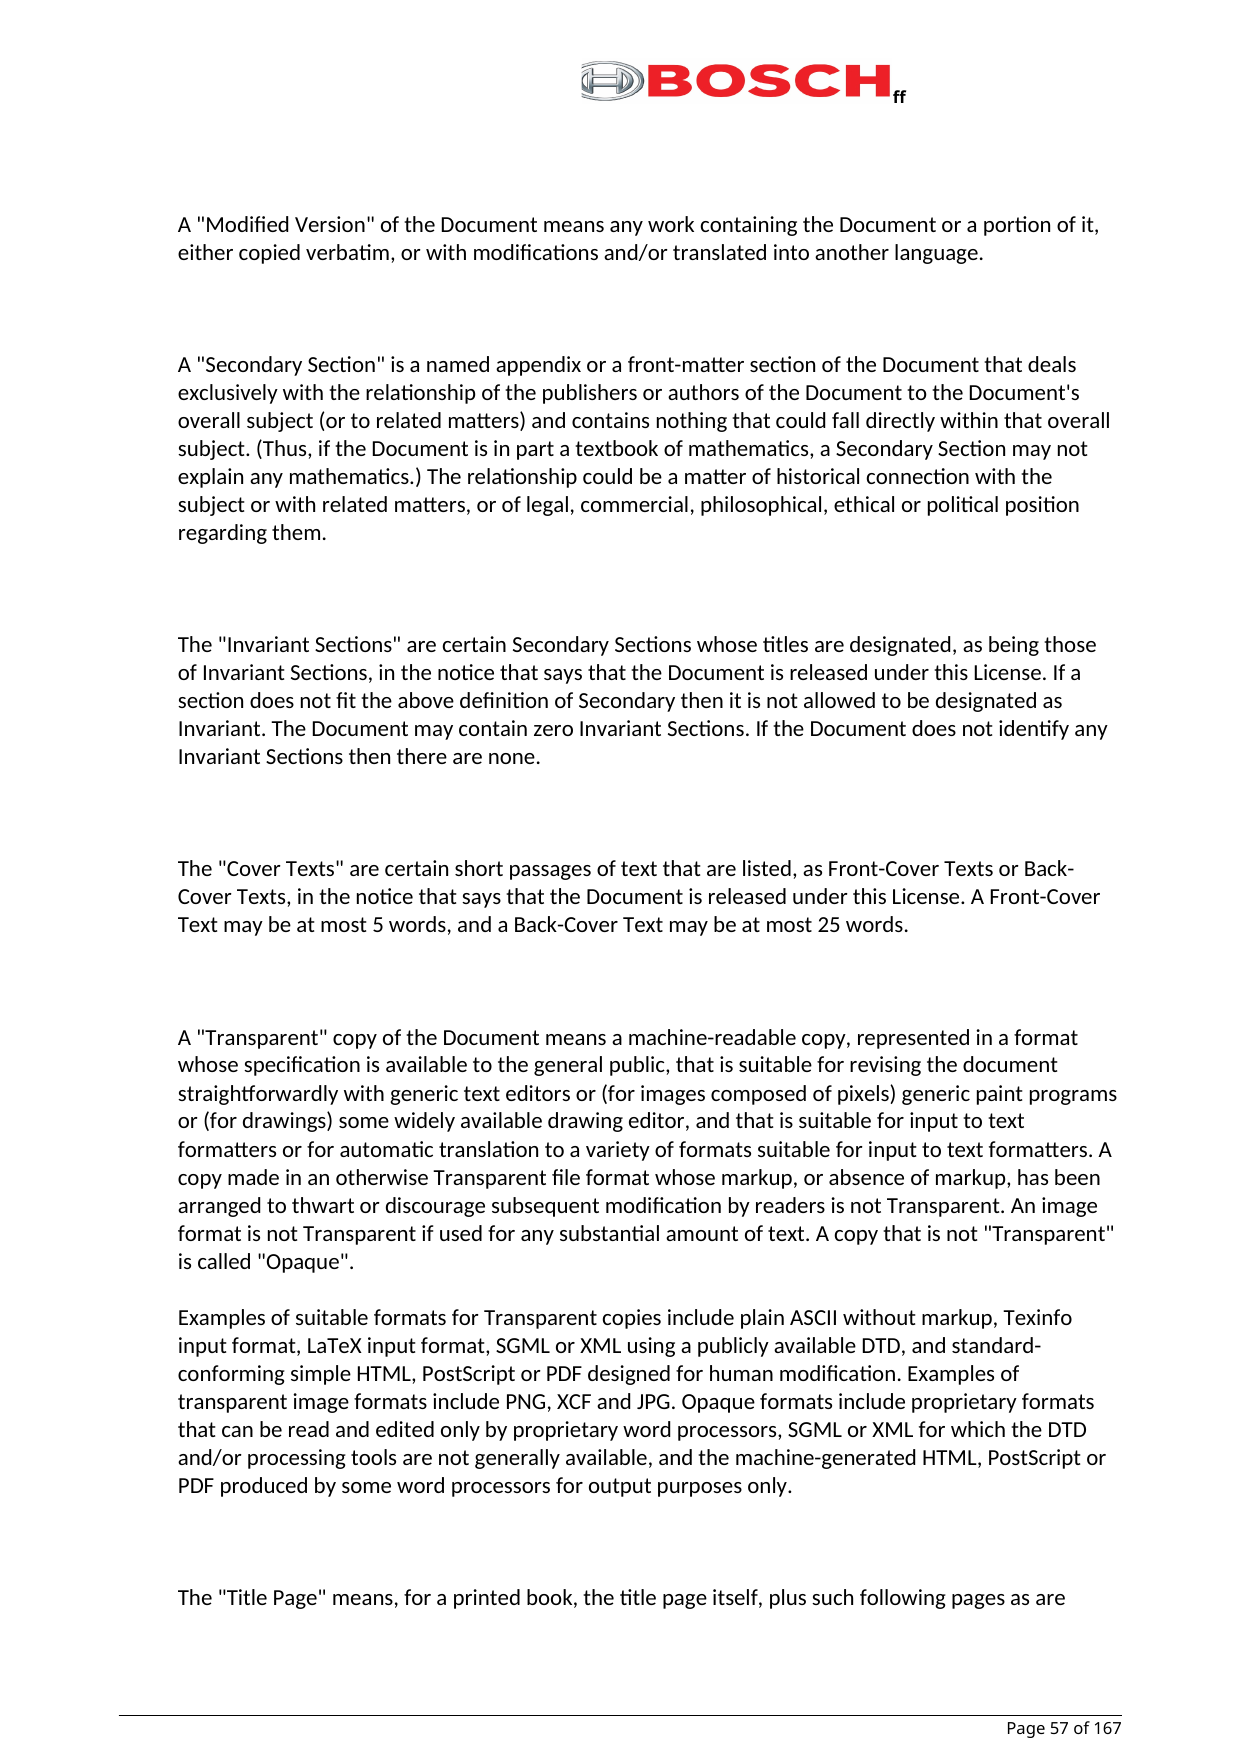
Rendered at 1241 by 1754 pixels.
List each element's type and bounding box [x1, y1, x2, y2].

picture [581, 58, 893, 104]
text [178, 210, 1122, 1611]
